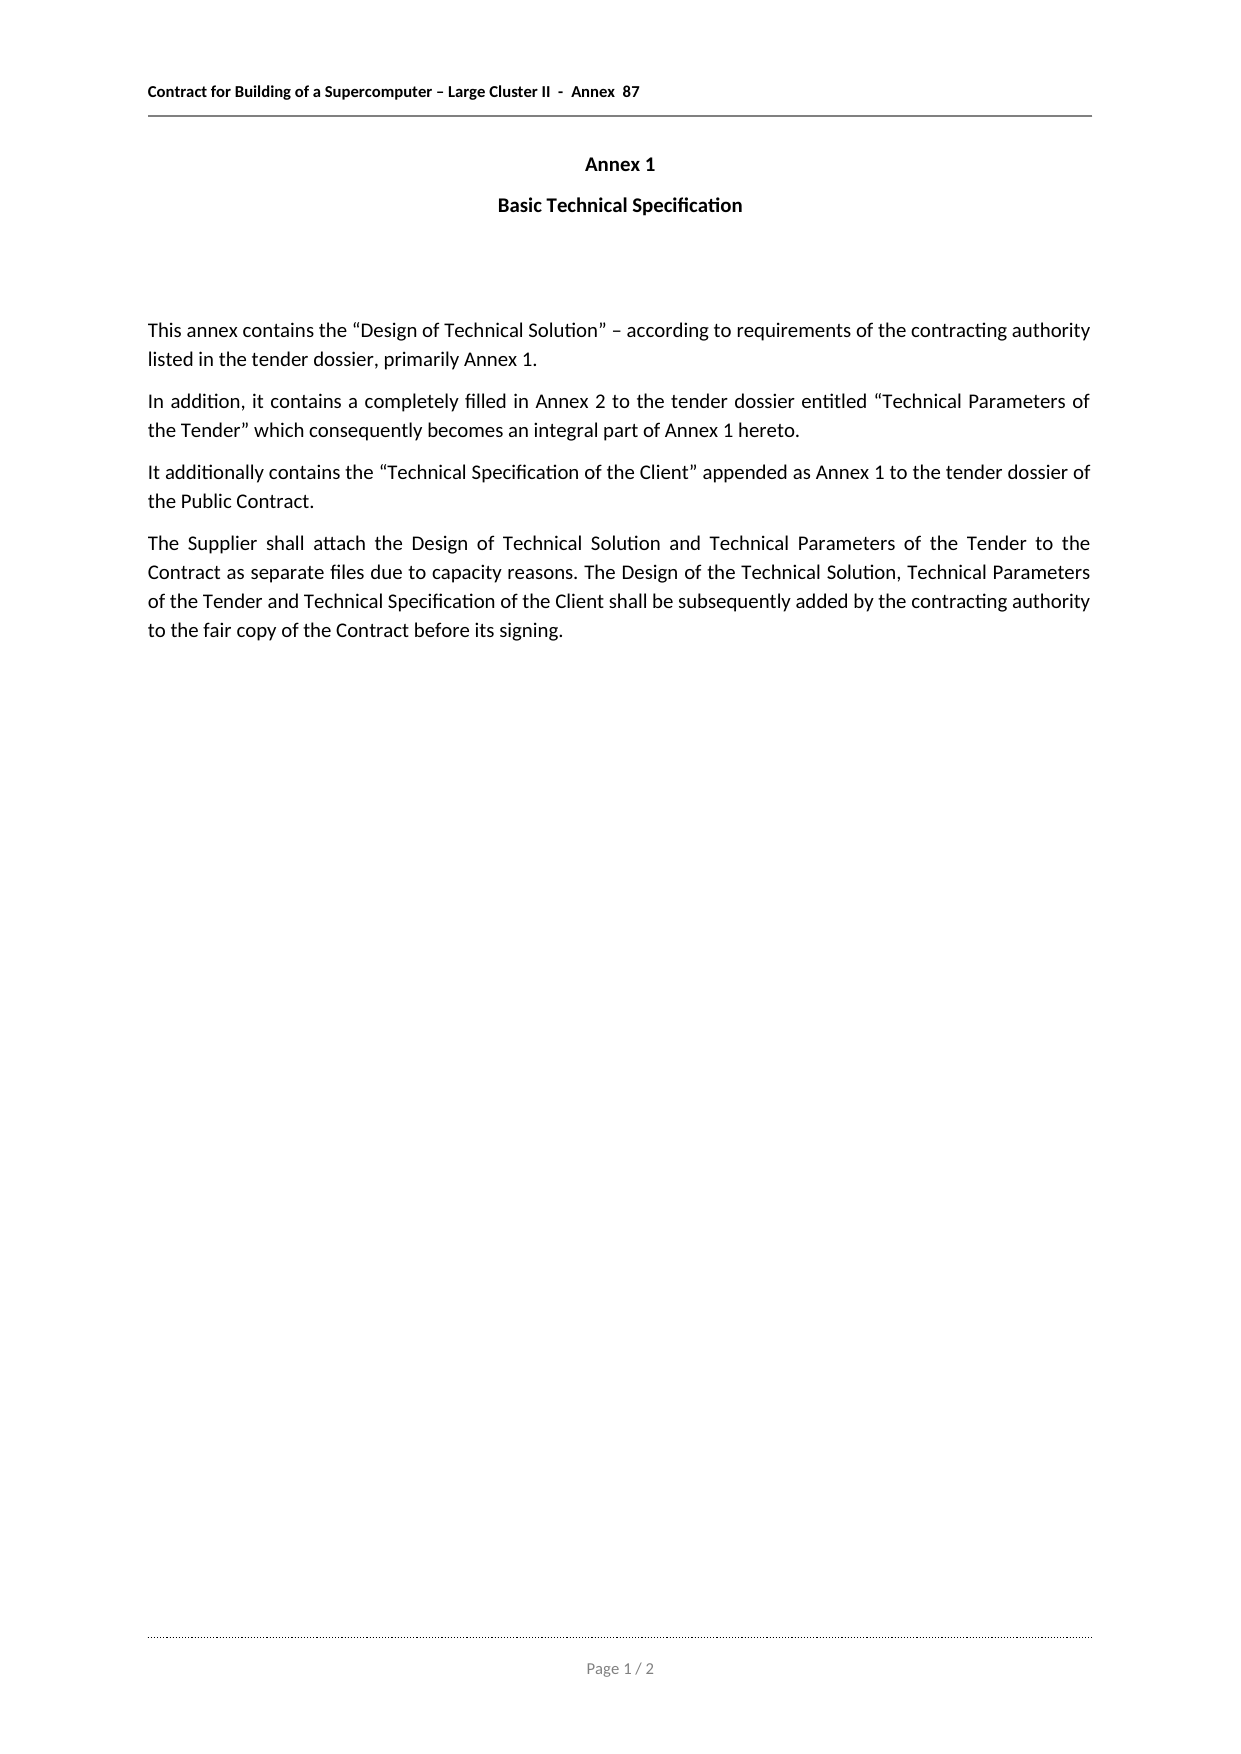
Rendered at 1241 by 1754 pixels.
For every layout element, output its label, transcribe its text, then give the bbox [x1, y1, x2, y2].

text Basic Technical Specification [148, 189, 1092, 218]
text This annex contains the “Design of Technical Solution” – according to requirements of the contracting authority listed in the tender dossier, primarily Annex 1. [148, 314, 1092, 373]
text It additionally contains the “Technical Specification of the Client” appended as Annex 1 to the tender dossier of the Public Contract. [148, 456, 1092, 514]
text Annex 1 [148, 148, 1092, 177]
text In addition, it contains a completely filled in Annex 2 to the tender dossier entitled “Technical Parameters of the Tender” which consequently becomes an integral part of Annex 1 hereto. [148, 385, 1092, 443]
text The Supplier shall attach the Design of Technical Solution and Technical Parameters of the Tender to the Contract as separate files due to capacity reasons. The Design of the Technical Solution, Technical Parameters of the Tender and Technical Specification of the Client shall be subsequently added by the contracting authority to the fair copy of the Contract before its signing. [148, 527, 1092, 643]
